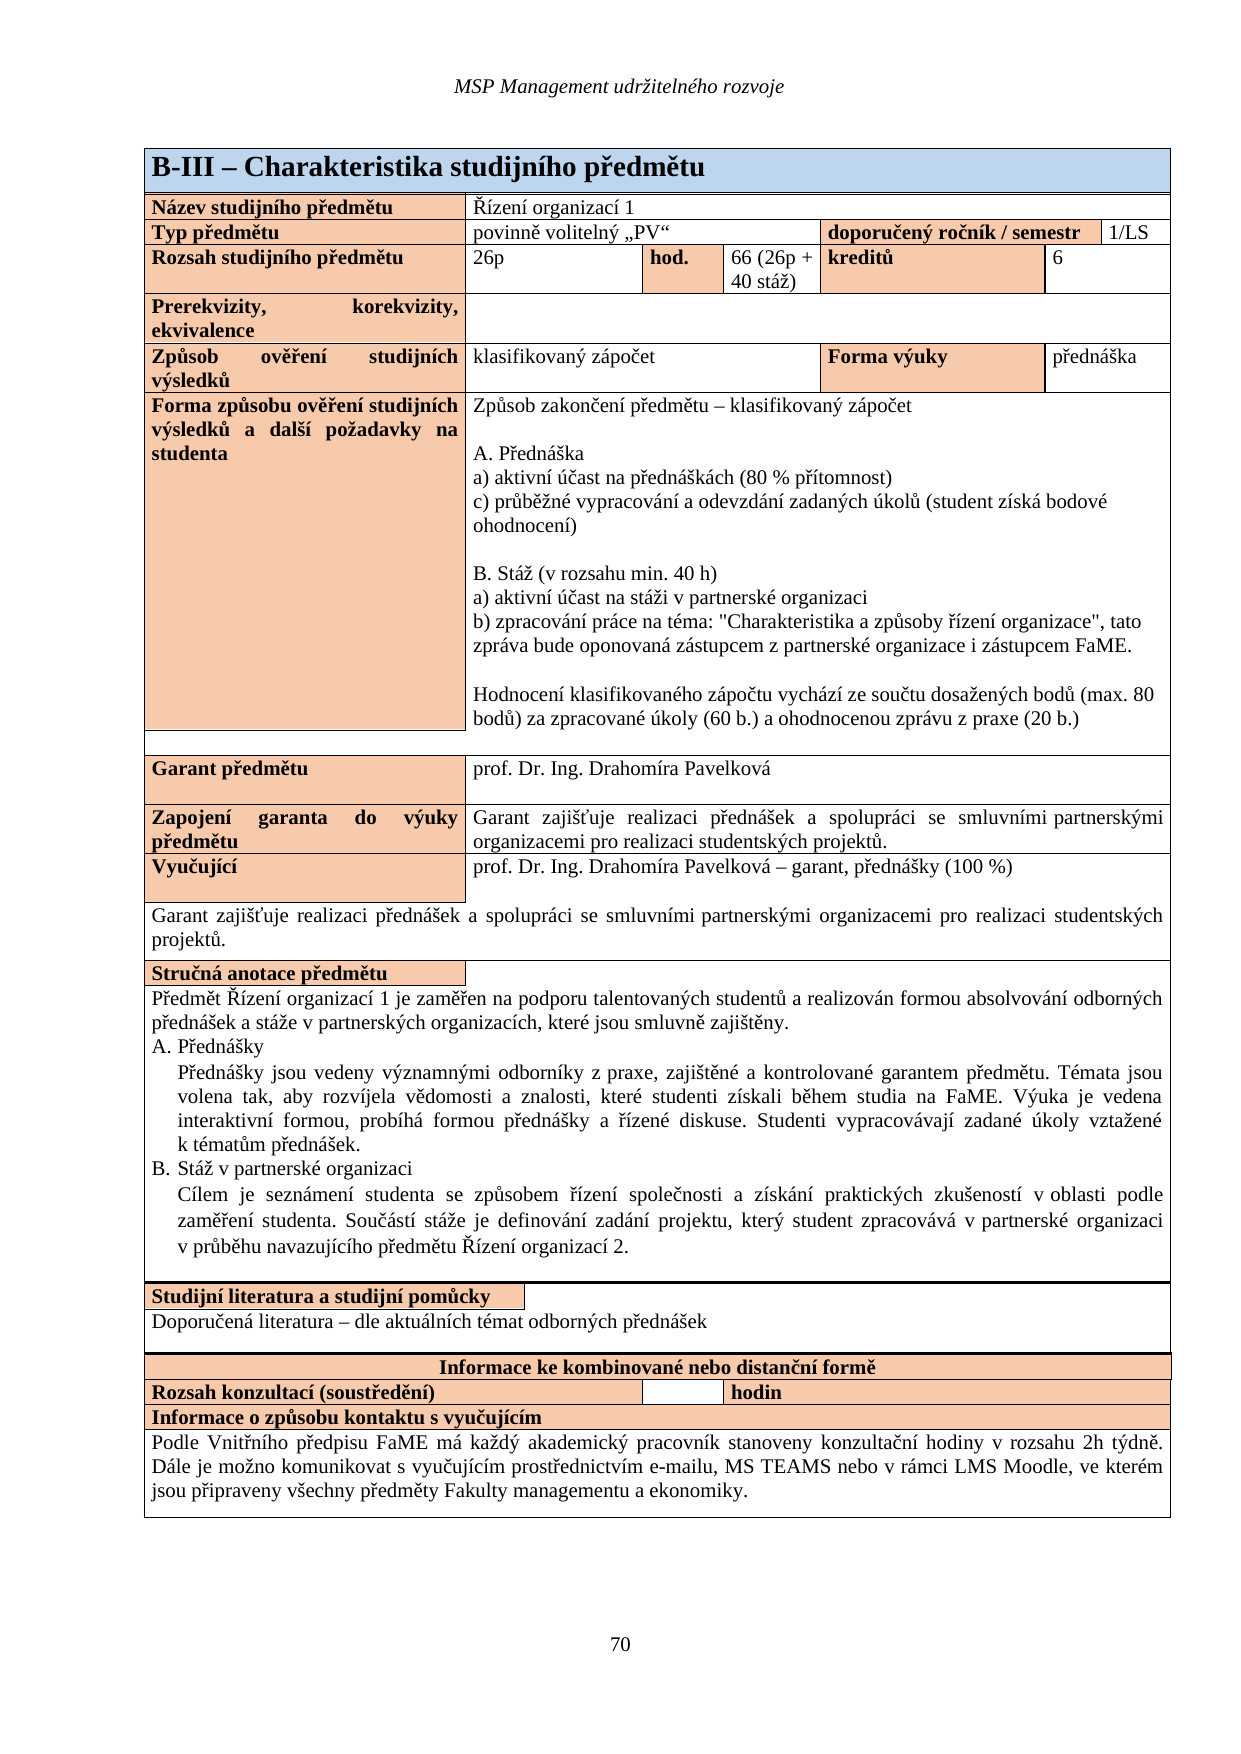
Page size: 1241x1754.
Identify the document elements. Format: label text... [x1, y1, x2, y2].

table_cell povinně volitelný „PV“ [466, 220, 820, 244]
table_cell Garant zajišťuje realizaci přednášek a spolupráci se smluvními partnerskými organizacemi pro realizaci studentských projektů. [466, 805, 1170, 853]
table_cell Způsob ověření studijních výsledků [145, 344, 465, 392]
table_cell Zapojení garanta do výuky předmětu [145, 805, 465, 853]
table_header B-III – Charakteristika studijního předmětu [145, 149, 1170, 192]
table_cell Název studijního předmětu [145, 195, 465, 219]
table_cell kreditů [821, 245, 1044, 293]
table_cell [525, 1284, 1170, 1308]
table_cell Rozsah konzultací (soustředění) [145, 1380, 642, 1404]
table_cell Předmět Řízení organizací 1 je zaměřen na podporu talentovaných studentů a realizován formou absolvování odborných přednášek a stáže v partnerských organizacích, které jsou smluvně zajištěny. Přednášky Přednášky jsou vedeny významnými odborníky z praxe, zajištěné a kontrolované garantem předmětu. Témata jsou volena tak, aby rozvíjela vědomosti a znalosti, které studenti získali během studia na FaME. Výuka je vedena interaktivní formou, probíhá formou přednášky a řízené diskuse. Studenti vypracovávají zadané úkoly vztažené k tématům přednášek. Stáž v partnerské organizaci Cílem je seznámení studenta se způsobem řízení společnosti a získání praktických zkušeností v oblasti podle zaměření studenta. Součástí stáže je definování zadání projektu, který student zpracovává v partnerské organizaci v průběhu navazujícího předmětu Řízení organizací 2. [145, 985, 1170, 1281]
table_cell [466, 294, 1170, 342]
table_cell klasifikovaný zápočet [466, 344, 820, 392]
table_cell [643, 1380, 723, 1404]
table_cell prof. Dr. Ing. Drahomíra Pavelková [466, 756, 1170, 804]
table_cell Typ předmětu [145, 220, 465, 244]
table_cell Informace ke kombinované nebo distanční formě [145, 1355, 1171, 1379]
table_cell doporučený ročník / semestr [821, 220, 1101, 244]
table_cell hodin [724, 1380, 1170, 1404]
table_cell Studijní literatura a studijní pomůcky [145, 1284, 524, 1308]
table_cell Řízení organizací 1 [466, 195, 1170, 219]
table_cell Podle Vnitřního předpisu FaME má každý akademický pracovník stanoveny konzultační hodiny v rozsahu 2h týdně. Dále je možno komunikovat s vyučujícím prostřednictvím e-mailu, MS TEAMS nebo v rámci LMS Moodle, ve kterém jsou připraveny všechny předměty Fakulty managementu a ekonomiky. [145, 1430, 1170, 1517]
table_cell Doporučená literatura – dle aktuálních témat odborných přednášek [145, 1309, 1170, 1352]
table_cell 26p [466, 245, 642, 293]
table_cell 1/LS [1102, 220, 1170, 244]
table_cell Forma způsobu ověření studijních výsledků a další požadavky na studenta [145, 393, 465, 729]
table_cell 66 (26p + 40 stáž) [724, 245, 820, 293]
table_cell Informace o způsobu kontaktu s vyučujícím [145, 1405, 1170, 1429]
table_cell přednáška [1046, 344, 1170, 392]
table_cell Garant zajišťuje realizaci přednášek a spolupráci se smluvními partnerskými organizacemi pro realizaci studentských projektů. [145, 902, 1170, 960]
table_cell hod. [643, 245, 723, 293]
table_cell Vyučující [145, 854, 465, 902]
table_cell prof. Dr. Ing. Drahomíra Pavelková – garant, přednášky (100 %) [466, 854, 1170, 902]
table_cell [466, 961, 1170, 985]
table_cell Forma výuky [821, 344, 1044, 392]
table_cell [145, 730, 1170, 755]
table_cell Stručná anotace předmětu [145, 961, 465, 985]
table_cell Prerekvizity, korekvizity, ekvivalence [145, 294, 465, 342]
table_cell Způsob zakončení předmětu – klasifikovaný zápočet A. Přednáška a) aktivní účast na přednáškách (80 % přítomnost) c) průběžné vypracování a odevzdání zadaných úkolů (student získá bodové ohodnocení) B. Stáž (v rozsahu min. 40 h) a) aktivní účast na stáži v partnerské organizaci b) zpracování práce na téma: "Charakteristika a způsoby řízení organizace", tato zpráva bude oponovaná zástupcem z partnerské organizace i zástupcem FaME. Hodnocení klasifikovaného zápočtu vychází ze součtu dosažených bodů (max. 80 bodů) za zpracované úkoly (60 b.) a ohodnocenou zprávu z praxe (20 b.) [466, 393, 1170, 729]
table_cell 6 [1046, 245, 1170, 293]
table_cell Rozsah studijního předmětu [145, 245, 465, 293]
table_cell Garant předmětu [145, 756, 465, 804]
